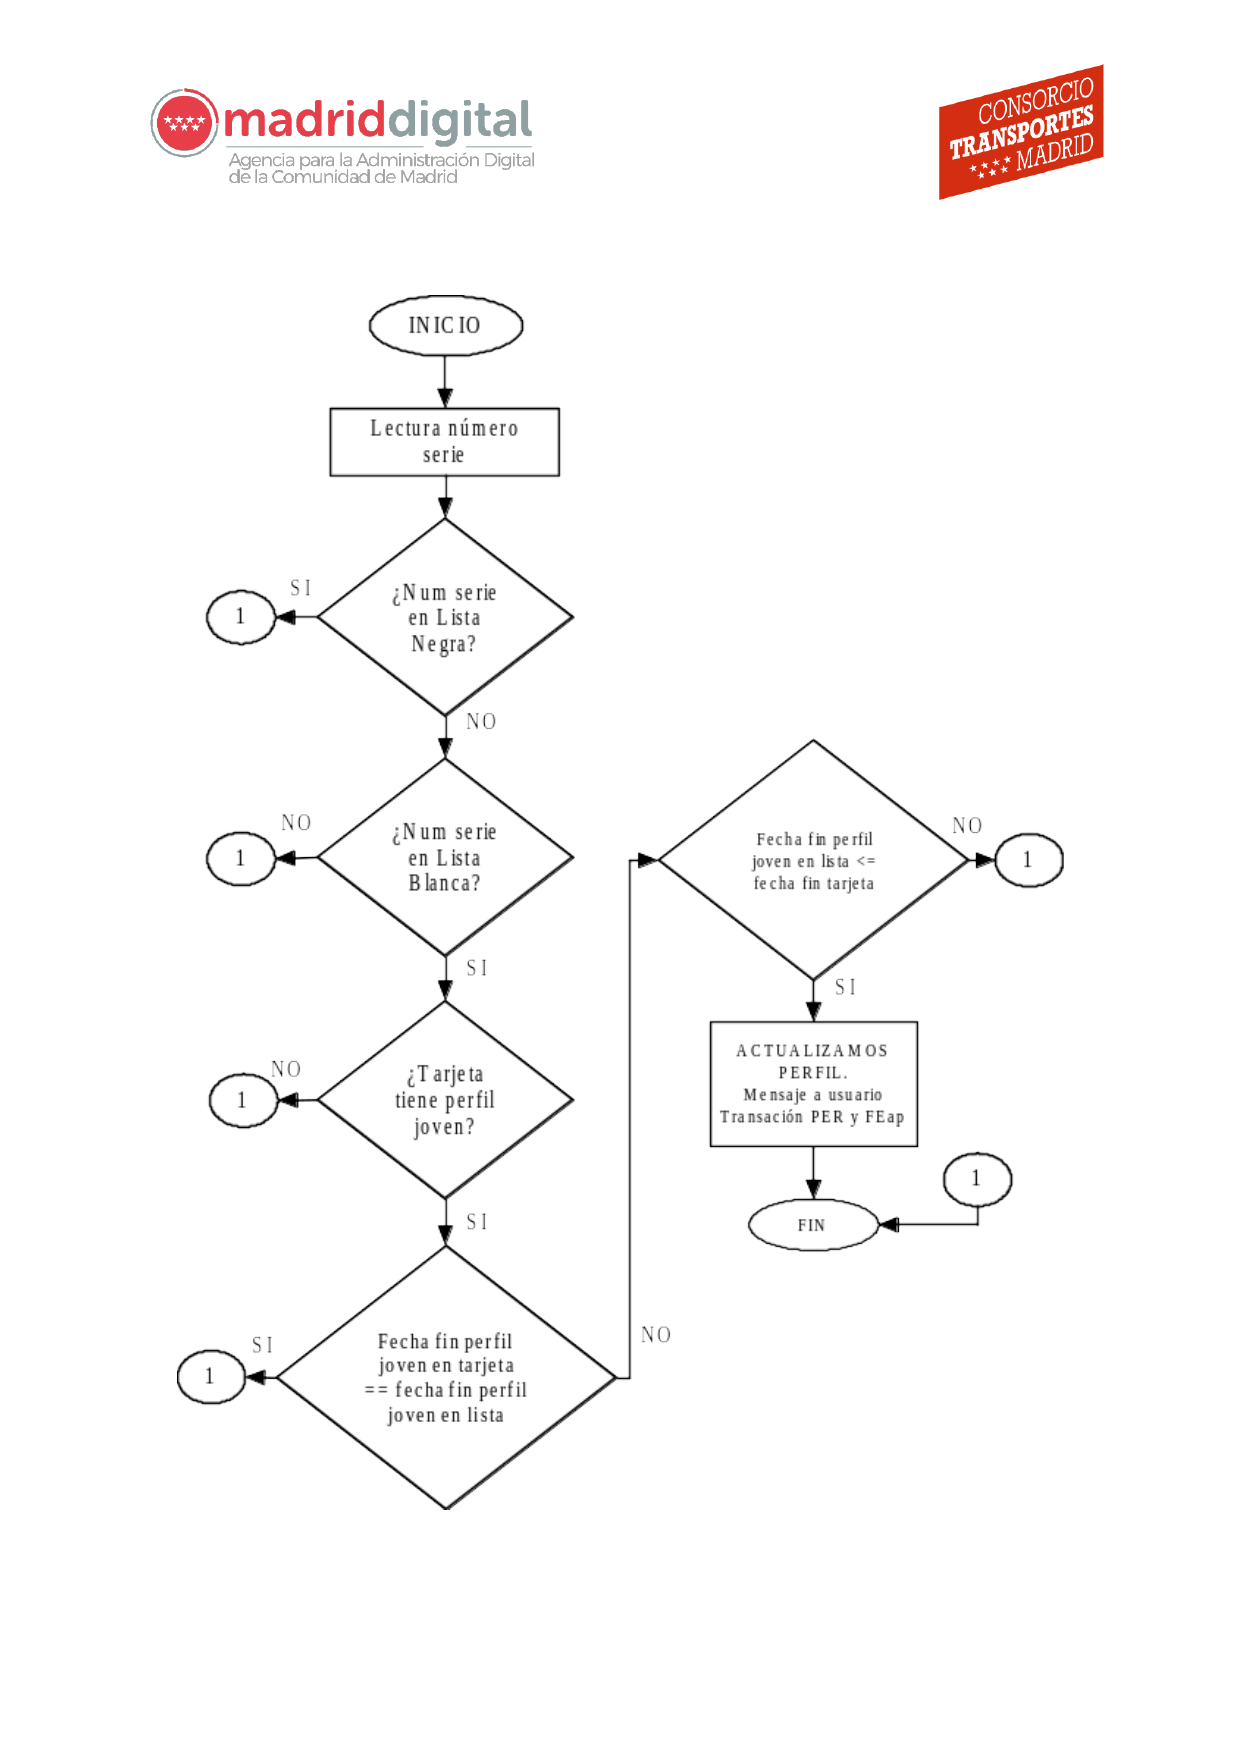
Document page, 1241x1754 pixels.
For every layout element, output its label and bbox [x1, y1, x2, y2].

picture [150, 59, 1107, 204]
